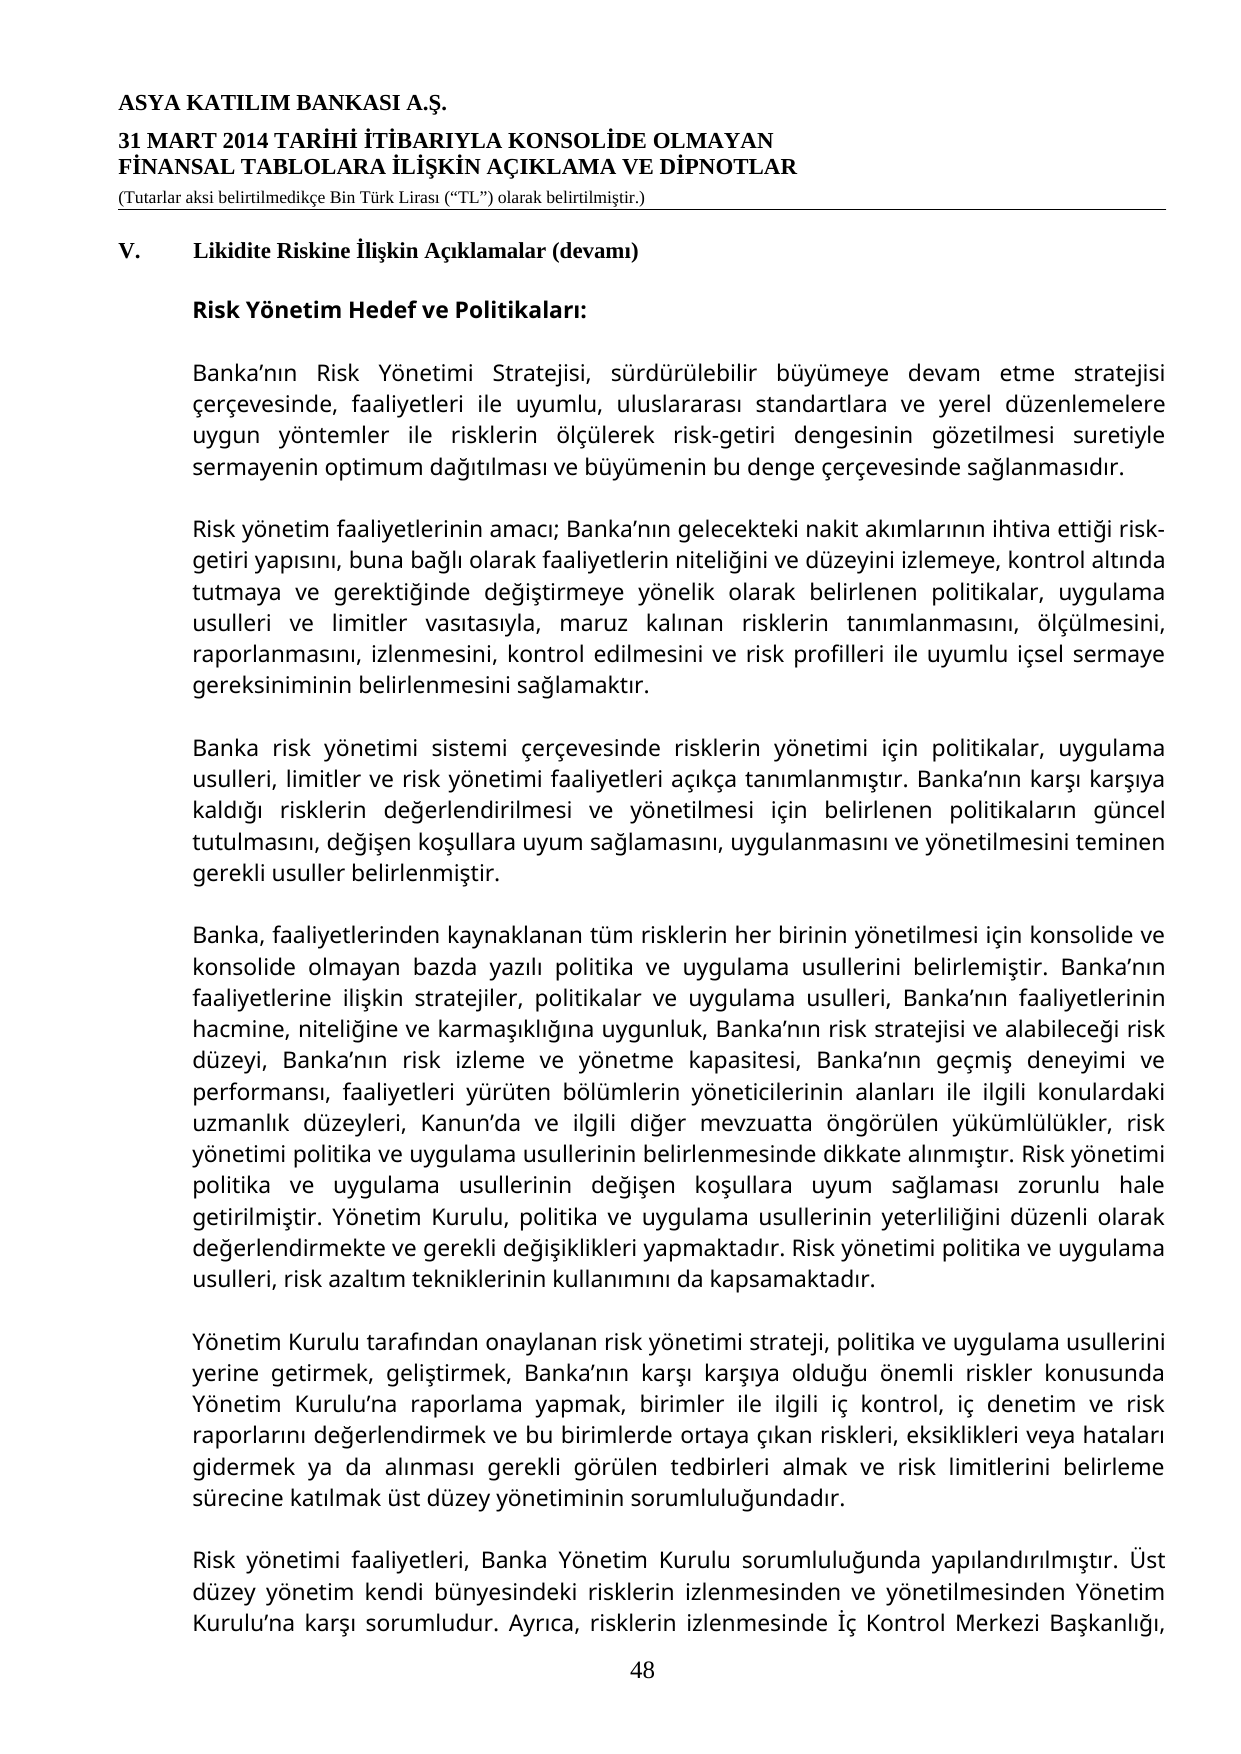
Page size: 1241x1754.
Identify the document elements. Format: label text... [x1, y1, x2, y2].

text Banka, faaliyetlerinden kaynaklanan tüm risklerin her birinin yönetilmesi için konsolide ve konsolide olmayan bazda yazılı politika ve uygulama usullerini belirlemiştir. Banka’nın faaliyetlerine ilişkin stratejiler, politikalar ve uygulama usulleri, Banka’nın faaliyetlerinin hacmine, niteliğine ve karmaşıklığına uygunluk, Banka’nın risk stratejisi ve alabileceği risk düzeyi, Banka’nın risk izleme ve yönetme kapasitesi, Banka’nın geçmiş deneyimi ve performansı, faaliyetleri yürüten bölümlerin yöneticilerinin alanları ile ilgili konulardaki uzmanlık düzeyleri, Kanun’da ve ilgili diğer mevzuatta öngörülen yükümlülükler, risk yönetimi politika ve uygulama usullerinin belirlenmesinde dikkate alınmıştır. Risk yönetimi politika ve uygulama usullerinin değişen koşullara uyum sağlaması zorunlu hale getirilmiştir. Yönetim Kurulu, politika ve uygulama usullerinin yeterliliğini düzenli olarak değerlendirmekte ve gerekli değişiklikleri yapmaktadır. Risk yönetimi politika ve uygulama usulleri, risk azaltım tekniklerinin kullanımını da kapsamaktadır. [192, 919, 1166, 1294]
text Banka risk yönetimi sistemi çerçevesinde risklerin yönetimi için politikalar, uygulama usulleri, limitler ve risk yönetimi faaliyetleri açıkça tanımlanmıştır. Banka’nın karşı karşıya kaldığı risklerin değerlendirilmesi ve yönetilmesi için belirlenen politikaların güncel tutulmasını, değişen koşullara uyum sağlamasını, uygulanmasını ve yönetilmesini teminen gerekli usuller belirlenmiştir. [192, 732, 1166, 888]
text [192, 1544, 1166, 1638]
text Banka’nın Risk Yönetimi Stratejisi, sürdürülebilir büyümeye devam etme stratejisi çerçevesinde, faaliyetleri ile uyumlu, uluslararası standartlara ve yerel düzenlemelere uygun yöntemler ile risklerin ölçülerek risk-getiri dengesinin gözetilmesi suretiyle sermayenin optimum dağıtılması ve büyümenin bu denge çerçevesinde sağlanmasıdır. [192, 357, 1166, 482]
text Yönetim Kurulu tarafından onaylanan risk yönetimi strateji, politika ve uygulama usullerini yerine getirmek, geliştirmek, Banka’nın karşı karşıya olduğu önemli riskler konusunda Yönetim Kurulu’na raporlama yapmak, birimler ile ilgili iç kontrol, iç denetim ve risk raporlarını değerlendirmek ve bu birimlerde ortaya çıkan riskleri, eksiklikleri veya hataları gidermek ya da alınması gerekli görülen tedbirleri almak ve risk limitlerini belirleme sürecine katılmak üst düzey yönetiminin sorumluluğundadır. [192, 1326, 1166, 1513]
subtitle V. Likidite Riskine İlişkin Açıklamalar (devamı) [118, 237, 1166, 263]
text Risk Yönetim Hedef ve Politikaları: [192, 294, 1166, 326]
text Risk yönetim faaliyetlerinin amacı; Banka’nın gelecekteki nakit akımlarının ihtiva ettiği risk-getiri yapısını, buna bağlı olarak faaliyetlerin niteliğini ve düzeyini izlemeye, kontrol altında tutmaya ve gerektiğinde değiştirmeye yönelik olarak belirlenen politikalar, uygulama usulleri ve limitler vasıtasıyla, maruz kalınan risklerin tanımlanmasını, ölçülmesini, raporlanmasını, izlenmesini, kontrol edilmesini ve risk profilleri ile uyumlu içsel sermaye gereksiniminin belirlenmesini sağlamaktır. [192, 513, 1166, 701]
